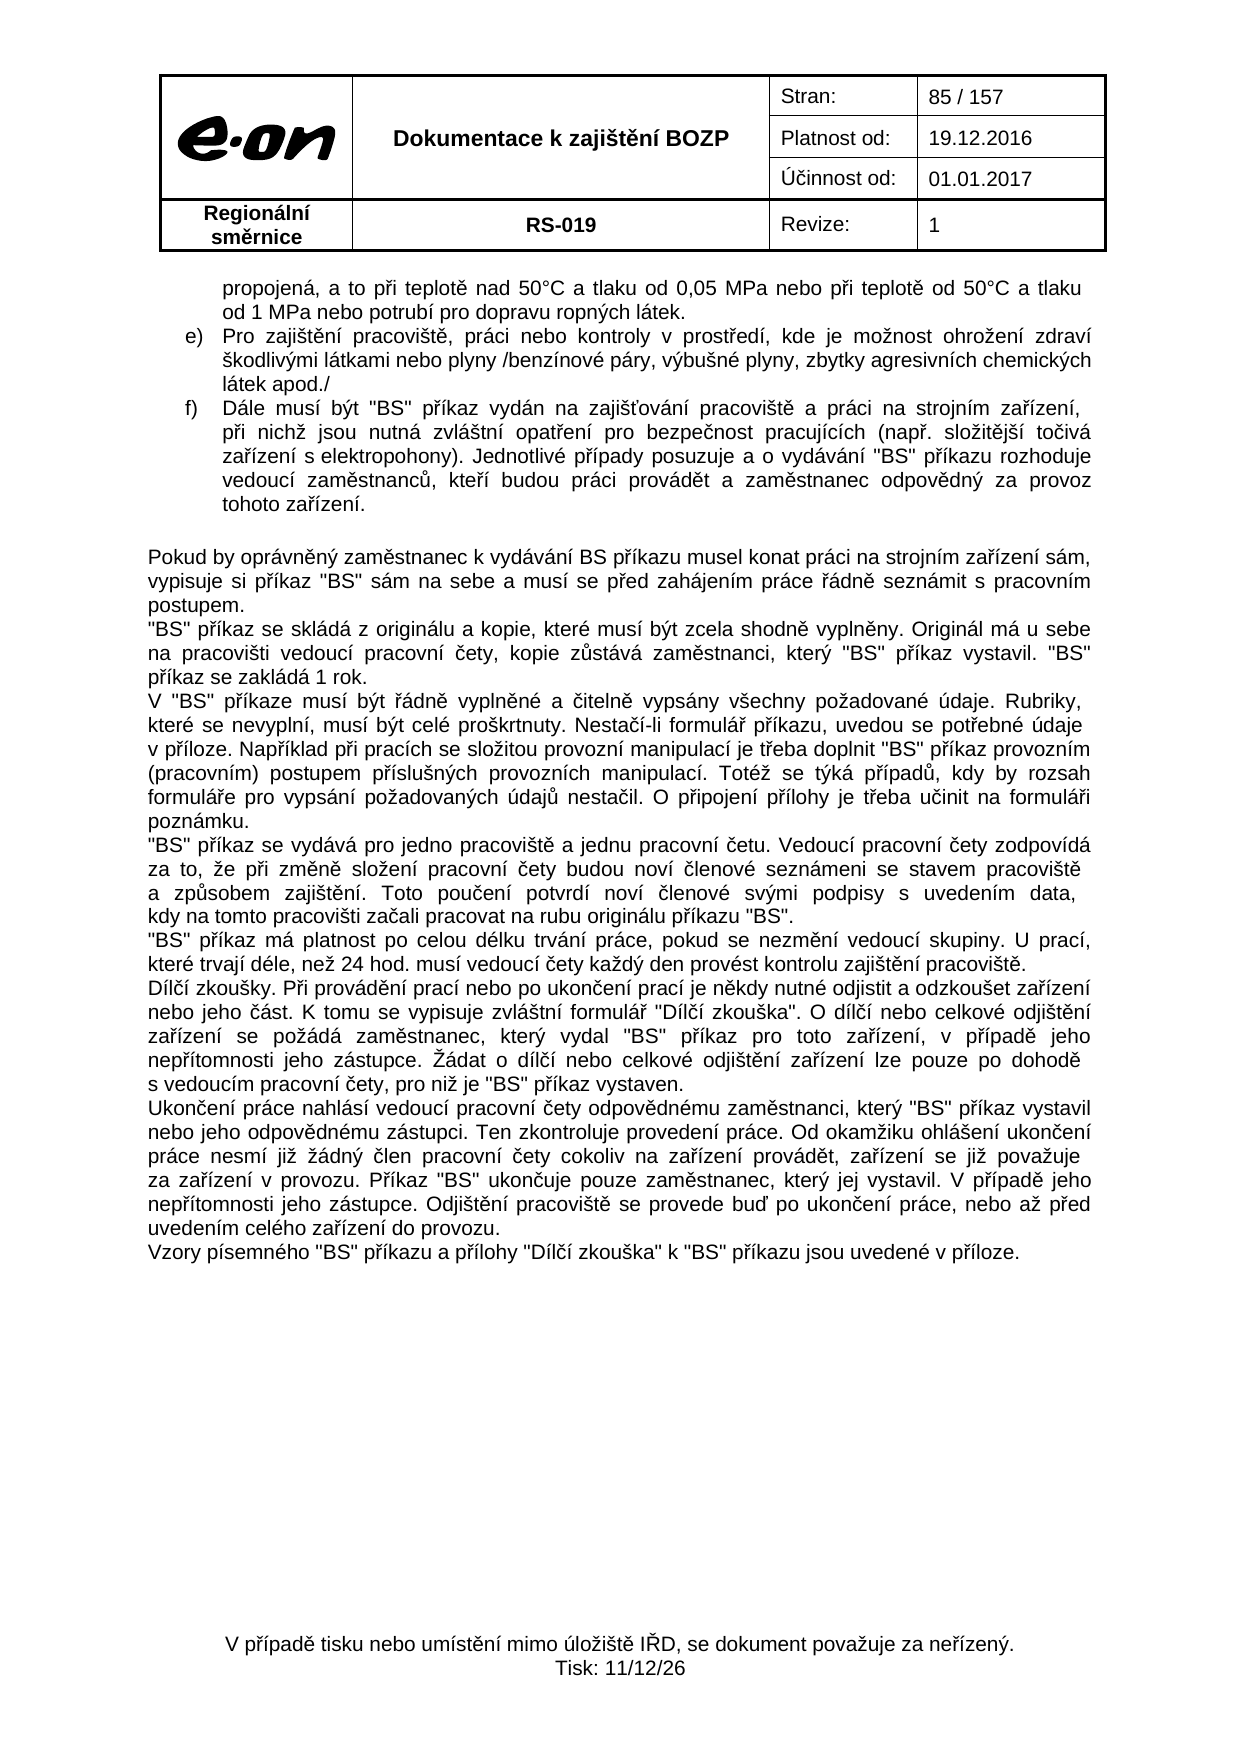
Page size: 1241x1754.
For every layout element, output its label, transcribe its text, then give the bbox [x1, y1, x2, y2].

text Vzory písemného "BS" příkazu a přílohy "Dílčí zkouška" k "BS" příkazu jsou uvedené v příloze. [148, 1240, 1092, 1264]
list Dále musí být "BS" příkaz vydán na zajišťování pracoviště a práci na strojním zařízení, při nichž jsou nutná zvláštní opatření pro bezpečnost pracujících (např. složitější točivá zařízení s elektropohony). Jednotlivé případy posuzuje a o vydávání "BS" příkazu rozhoduje vedoucí zaměstnanců, kteří budou práci provádět a zaměstnanec odpovědný za provoz tohoto zařízení. [185, 396, 1092, 516]
list Pro zajištění pracoviště, práci nebo kontroly v prostředí, kde je možnost ohrožení zdraví škodlivými látkami nebo plyny /benzínové páry, výbušné plyny, zbytky agresivních chemických látek apod./ [185, 324, 1092, 396]
text "BS" příkaz se skládá z originálu a kopie, které musí být zcela shodně vyplněny. Originál má u sebe na pracovišti vedoucí pracovní čety, kopie zůstává zaměstnanci, který "BS" příkaz vystavil. "BS" příkaz se zakládá 1 rok. [148, 617, 1092, 689]
text "BS" příkaz se vydává pro jedno pracoviště a jednu pracovní četu. Vedoucí pracovní čety zodpovídá za to, že při změně složení pracovní čety budou noví členové seznámeni se stavem pracoviště a způsobem zajištění. Toto poučení potvrdí noví členové svými podpisy s uvedením data, kdy na tomto pracovišti začali pracovat na rubu originálu příkazu "BS". [148, 832, 1092, 928]
text Ukončení práce nahlásí vedoucí pracovní čety odpovědnému zaměstnanci, který "BS" příkaz vystavil nebo jeho odpovědnému zástupci. Ten zkontroluje provedení práce. Od okamžiku ohlášení ukončení práce nesmí již žádný člen pracovní čety cokoliv na zařízení provádět, zařízení se již považuje za zařízení v provozu. Příkaz "BS" ukončuje pouze zaměstnanec, který jej vystavil. V případě jeho nepřítomnosti jeho zástupce. Odjištění pracoviště se provede buď po ukončení práce, nebo až před uvedením celého zařízení do provozu. [148, 1096, 1092, 1240]
text "BS" příkaz má platnost po celou délku trvání práce, pokud se nezmění vedoucí skupiny. U prací, které trvají déle, než 24 hod. musí vedoucí čety každý den provést kontrolu zajištění pracoviště. [148, 928, 1092, 976]
text V "BS" příkaze musí být řádně vyplněné a čitelně vypsány všechny požadované údaje. Rubriky, které se nevyplní, musí být celé proškrtnuty. Nestačí-li formulář příkazu, uvedou se potřebné údaje v příloze. Například při pracích se složitou provozní manipulací je třeba doplnit "BS" příkaz provozním (pracovním) postupem příslušných provozních manipulací. Totéž se týká případů, kdy by rozsah formuláře pro vypsání požadovaných údajů nestačil. O připojení přílohy je třeba učinit na formuláři poznámku. [148, 689, 1092, 832]
text Dílčí zkoušky. Při provádění prací nebo po ukončení prací je někdy nutné odjistit a odzkoušet zařízení nebo jeho část. K tomu se vypisuje zvláštní formulář "Dílčí zkouška". O dílčí nebo celkové odjištění zařízení se požádá zaměstnanec, který vydal "BS" příkaz pro toto zařízení, v případě jeho nepřítomnosti jeho zástupce. Žádat o dílčí nebo celkové odjištění zařízení lze pouze po dohodě s vedoucím pracovní čety, pro niž je "BS" příkaz vystaven. [148, 976, 1092, 1096]
text Pokud by oprávněný zaměstnanec k vydávání BS příkazu musel konat práci na strojním zařízení sám, vypisuje si příkaz "BS" sám na sebe a musí se před zahájením práce řádně seznámit s pracovním postupem. [148, 545, 1092, 617]
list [185, 276, 1092, 324]
